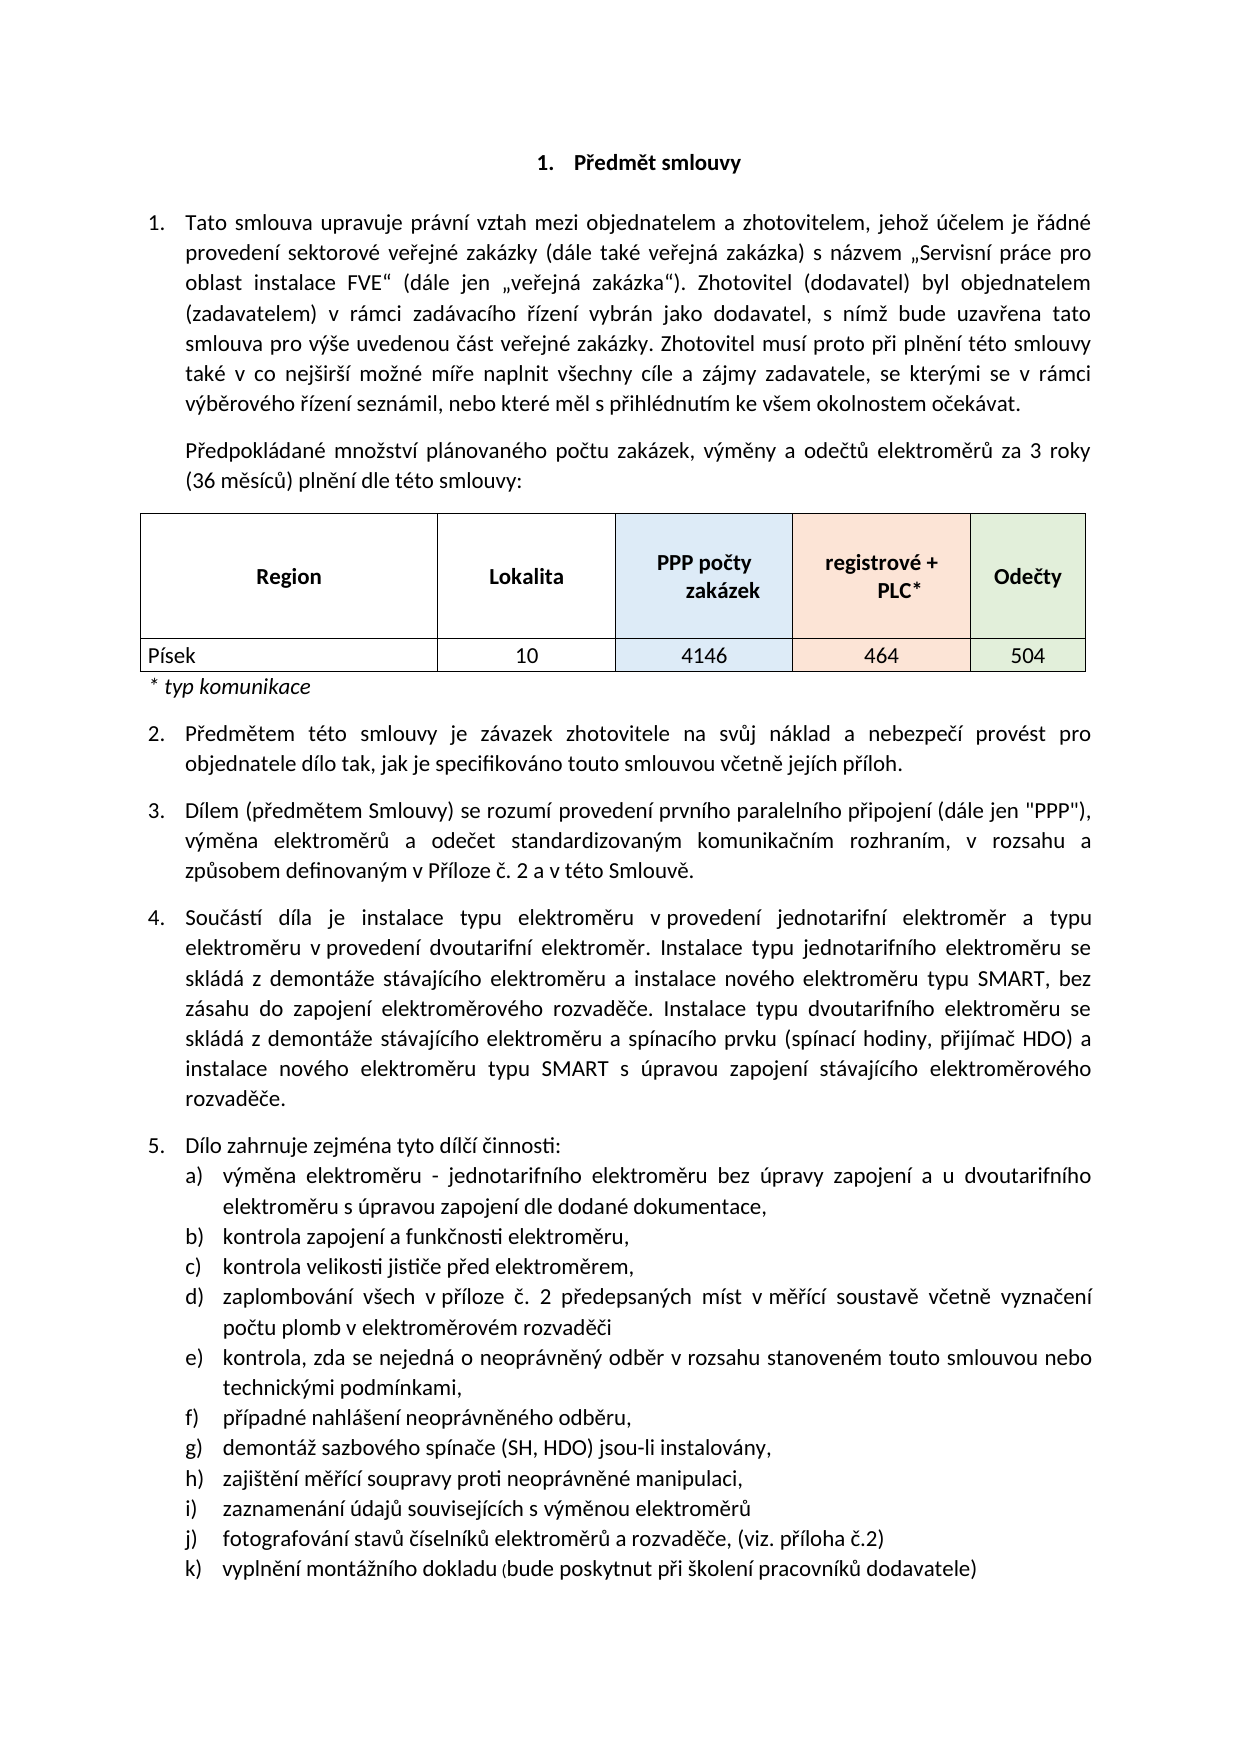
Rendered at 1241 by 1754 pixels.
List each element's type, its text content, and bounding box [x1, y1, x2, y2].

list výměna elektroměru - jednotarifního elektroměru bez úpravy zapojení a u dvoutarifního elektroměru s úpravou zapojení dle dodané dokumentace, [185, 1162, 1093, 1220]
list zaplombování všech v příloze č. 2 předepsaných míst v měřící soustavě včetně vyznačení počtu plomb v elektroměrovém rozvaděči [185, 1282, 1093, 1341]
list kontrola zapojení a funkčnosti elektroměru, [185, 1222, 1093, 1250]
list Dílem (předmětem Smlouvy) se rozumí provedení prvního paralelního připojení (dále jen "PPP"), výměna elektroměrů a odečet standardizovaným komunikačním rozhraním, v rozsahu a způsobem definovaným v Příloze č. 2 a v této Smlouvě. [148, 796, 1093, 884]
list kontrola, zda se nejedná o neoprávněný odběr v rozsahu stanoveném touto smlouvou nebo technickými podmínkami, [185, 1343, 1093, 1401]
list Předmět smlouvy [185, 148, 1093, 176]
text * typ komunikace [148, 672, 1093, 700]
table_cell Písek [141, 639, 437, 671]
list fotografování stavů číselníků elektroměrů a rozvaděče, (viz. příloha č.2) [185, 1524, 1093, 1552]
list zajištění měřící soupravy proti neoprávněné manipulaci, [185, 1464, 1093, 1492]
table_header Region [141, 514, 437, 638]
list Součástí díla je instalace typu elektroměru v provedení jednotarifní elektroměr a typu elektroměru v provedení dvoutarifní elektroměr. Instalace typu jednotarifního elektroměru se skládá z demontáže stávajícího elektroměru a instalace nového elektroměru typu SMART, bez zásahu do zapojení elektroměrového rozvaděče. Instalace typu dvoutarifního elektroměru se skládá z demontáže stávajícího elektroměru a spínacího prvku (spínací hodiny, přijímač HDO) a instalace nového elektroměru typu SMART s úpravou zapojení stávajícího elektroměrového rozvaděče. [148, 903, 1093, 1113]
list Předpokládané množství plánovaného počtu zakázek, výměny a odečtů elektroměrů za 3 roky (36 měsíců) plnění dle této smlouvy: [185, 436, 1093, 494]
list případné nahlášení neoprávněného odběru, [185, 1403, 1093, 1431]
list zaznamenání údajů souvisejících s výměnou elektroměrů [185, 1494, 1093, 1522]
list Tato smlouva upravuje právní vztah mezi objednatelem a zhotovitelem, jehož účelem je řádné provedení sektorové veřejné zakázky (dále také veřejná zakázka) s názvem „Servisní práce pro oblast instalace FVE“ (dále jen „veřejná zakázka“). Zhotovitel (dodavatel) byl objednatelem (zadavatelem) v rámci zadávacího řízení vybrán jako dodavatel, s nímž bude uzavřena tato smlouva pro výše uvedenou část veřejné zakázky. Zhotovitel musí proto při plnění této smlouvy také v co nejširší možné míře naplnit všechny cíle a zájmy zadavatele, se kterými se v rámci výběrového řízení seznámil, nebo které měl s přihlédnutím ke všem okolnostem očekávat. [148, 208, 1093, 417]
table_cell 4146 [616, 639, 792, 671]
table_cell 504 [971, 639, 1085, 671]
table_cell 464 [793, 639, 970, 671]
list Předmětem této smlouvy je závazek zhotovitele na svůj náklad a nebezpečí provést pro objednatele dílo tak, jak je specifikováno touto smlouvou včetně jejích příloh. [148, 719, 1093, 777]
table_header Lokalita [438, 514, 615, 638]
list vyplnění montážního dokladu (bude poskytnut při školení pracovníků dodavatele) [185, 1554, 1093, 1582]
table_header Odečty [971, 514, 1085, 638]
table_cell 10 [438, 639, 615, 671]
list kontrola velikosti jističe před elektroměrem, [185, 1252, 1093, 1280]
list demontáž sazbového spínače (SH, HDO) jsou-li instalovány, [185, 1433, 1093, 1462]
table_header registrové + PLC* [793, 514, 970, 638]
list Dílo zahrnuje zejména tyto dílčí činnosti: [148, 1131, 1093, 1159]
table_header PPP počty zakázek [616, 514, 792, 638]
